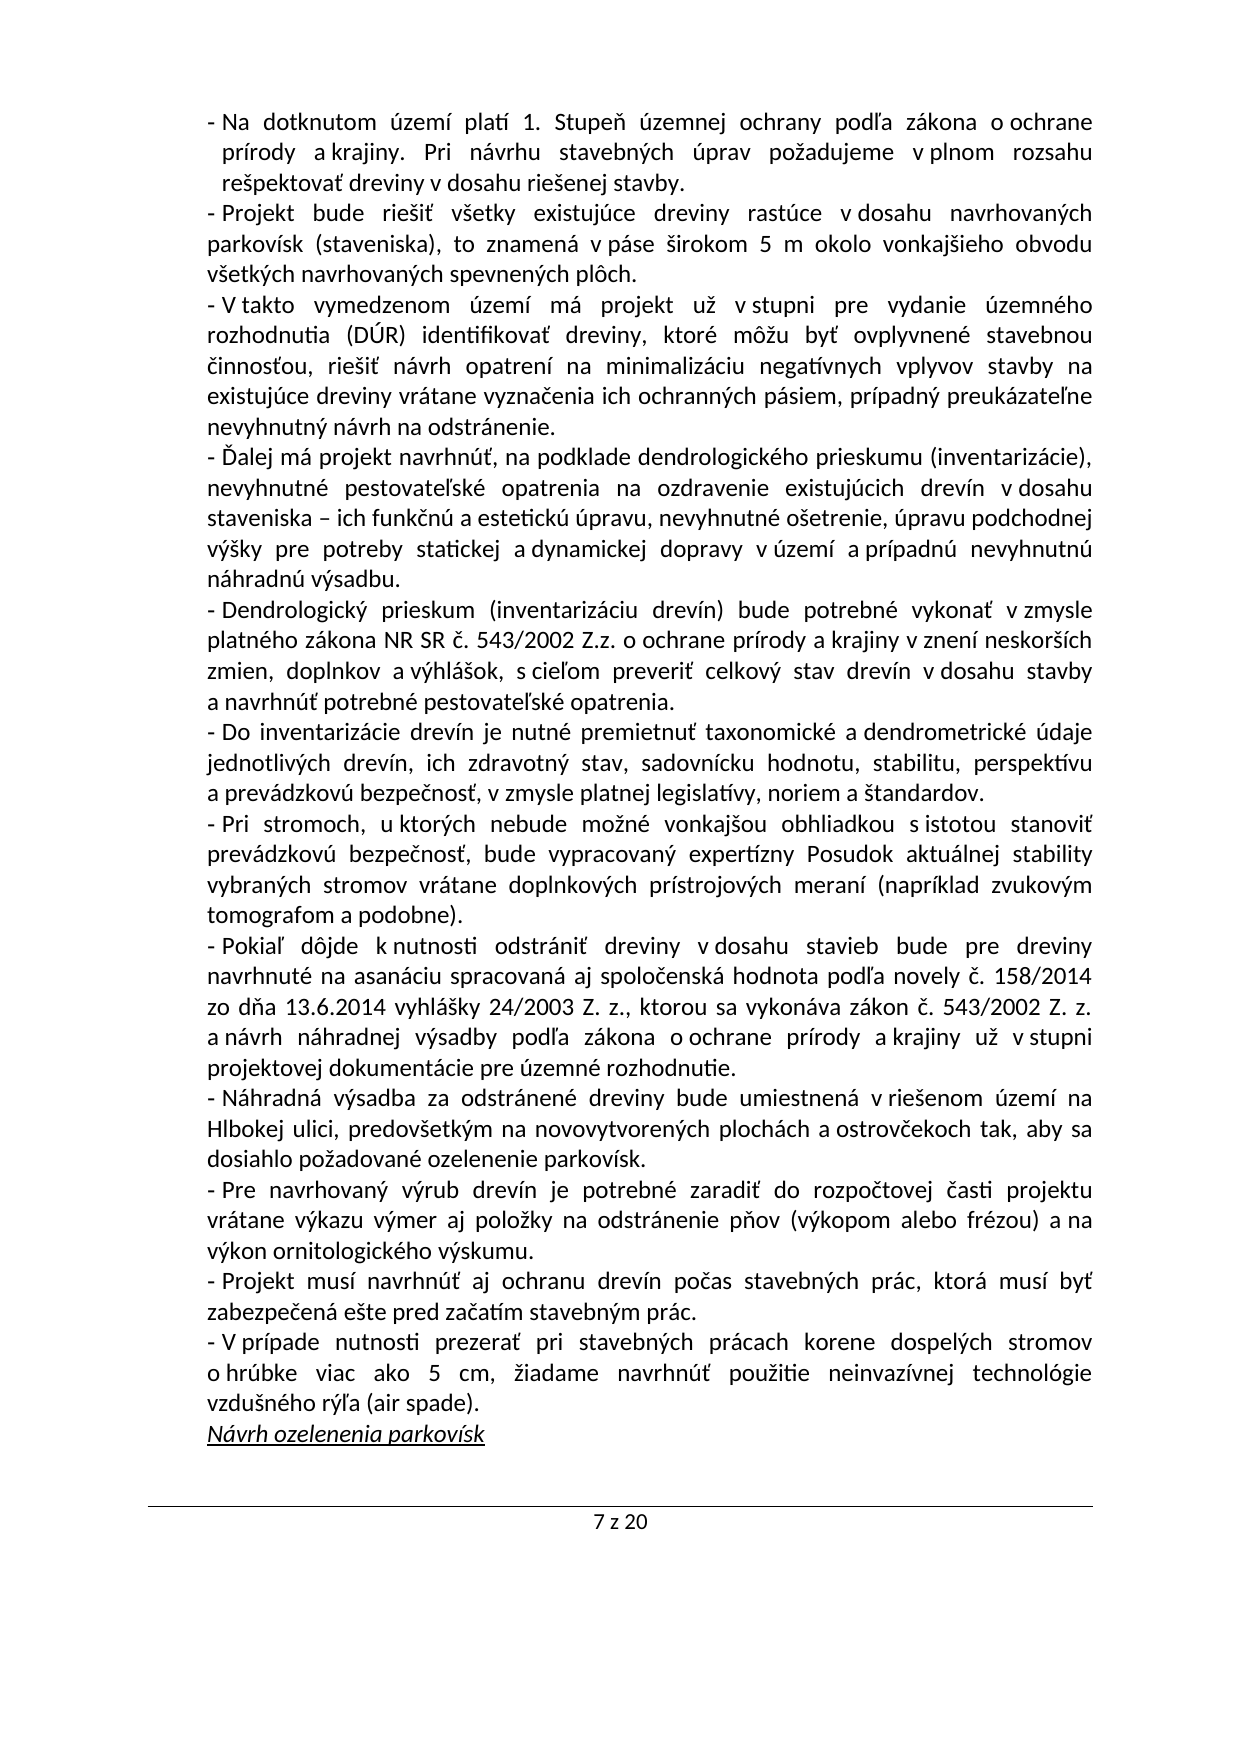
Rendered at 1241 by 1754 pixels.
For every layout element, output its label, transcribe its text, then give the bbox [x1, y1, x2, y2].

list Pokiaľ dôjde k nutnosti odstrániť dreviny v dosahu stavieb bude pre dreviny navrhnuté na asanáciu spracovaná aj spoločenská hodnota podľa novely č. 158/2014 zo dňa 13.6.2014 vyhlášky 24/2003 Z. z., ktorou sa vykonáva zákon č. 543/2002 Z. z. a návrh náhradnej výsadby podľa zákona o ochrane prírody a krajiny už v stupni projektovej dokumentácie pre územné rozhodnutie. [207, 930, 1092, 1082]
list Pri stromoch, u ktorých nebude možné vonkajšou obhliadkou s istotou stanoviť prevádzkovú bezpečnosť, bude vypracovaný expertízny Posudok aktuálnej stability vybraných stromov vrátane doplnkových prístrojových meraní (napríklad zvukovým tomografom a podobne). [207, 808, 1092, 930]
text Návrh ozelenenia parkovísk [148, 1418, 1092, 1449]
list Na dotknutom území platí 1. Stupeň územnej ochrany podľa zákona o ochrane prírody a krajiny. Pri návrhu stavebných úprav požadujeme v plnom rozsahu rešpektovať dreviny v dosahu riešenej stavby. [207, 106, 1092, 197]
list Pre navrhovaný výrub drevín je potrebné zaradiť do rozpočtovej časti projektu vrátane výkazu výmer aj položky na odstránenie pňov (výkopom alebo frézou) a na výkon ornitologického výskumu. [207, 1174, 1092, 1266]
list Náhradná výsadba za odstránené dreviny bude umiestnená v riešenom území na Hlbokej ulici, predovšetkým na novovytvorených plochách a ostrovčekoch tak, aby sa dosiahlo požadované ozelenenie parkovísk. [207, 1082, 1092, 1174]
list Projekt bude riešiť všetky existujúce dreviny rastúce v dosahu navrhovaných parkovísk (staveniska), to znamená v páse širokom 5 m okolo vonkajšieho obvodu všetkých navrhovaných spevnených plôch. [207, 197, 1092, 289]
list Dendrologický prieskum (inventarizáciu drevín) bude potrebné vykonať v zmysle platného zákona NR SR č. 543/2002 Z.z. o ochrane prírody a krajiny v znení neskorších zmien, doplnkov a výhlášok, s cieľom preveriť celkový stav drevín v dosahu stavby a navrhnúť potrebné pestovateľské opatrenia. [207, 594, 1092, 716]
list Ďalej má projekt navrhnúť, na podklade dendrologického prieskumu (inventarizácie), nevyhnutné pestovateľské opatrenia na ozdravenie existujúcich drevín v dosahu staveniska – ich funkčnú a estetickú úpravu, nevyhnutné ošetrenie, úpravu podchodnej výšky pre potreby statickej a dynamickej dopravy v území a prípadnú nevyhnutnú náhradnú výsadbu. [207, 441, 1092, 594]
list V prípade nutnosti prezerať pri stavebných prácach korene dospelých stromov o hrúbke viac ako 5 cm, žiadame navrhnúť použitie neinvazívnej technológie vzdušného rýľa (air spade). [207, 1327, 1092, 1418]
list V takto vymedzenom území má projekt už v stupni pre vydanie územného rozhodnutia (DÚR) identifikovať dreviny, ktoré môžu byť ovplyvnené stavebnou činnosťou, riešiť návrh opatrení na minimalizáciu negatívnych vplyvov stavby na existujúce dreviny vrátane vyznačenia ich ochranných pásiem, prípadný preukázateľne nevyhnutný návrh na odstránenie. [207, 289, 1092, 441]
list Do inventarizácie drevín je nutné premietnuť taxonomické a dendrometrické údaje jednotlivých drevín, ich zdravotný stav, sadovnícku hodnotu, stabilitu, perspektívu a prevádzkovú bezpečnosť, v zmysle platnej legislatívy, noriem a štandardov. [207, 716, 1092, 808]
list Projekt musí navrhnúť aj ochranu drevín počas stavebných prác, ktorá musí byť zabezpečená ešte pred začatím stavebným prác. [207, 1266, 1092, 1327]
